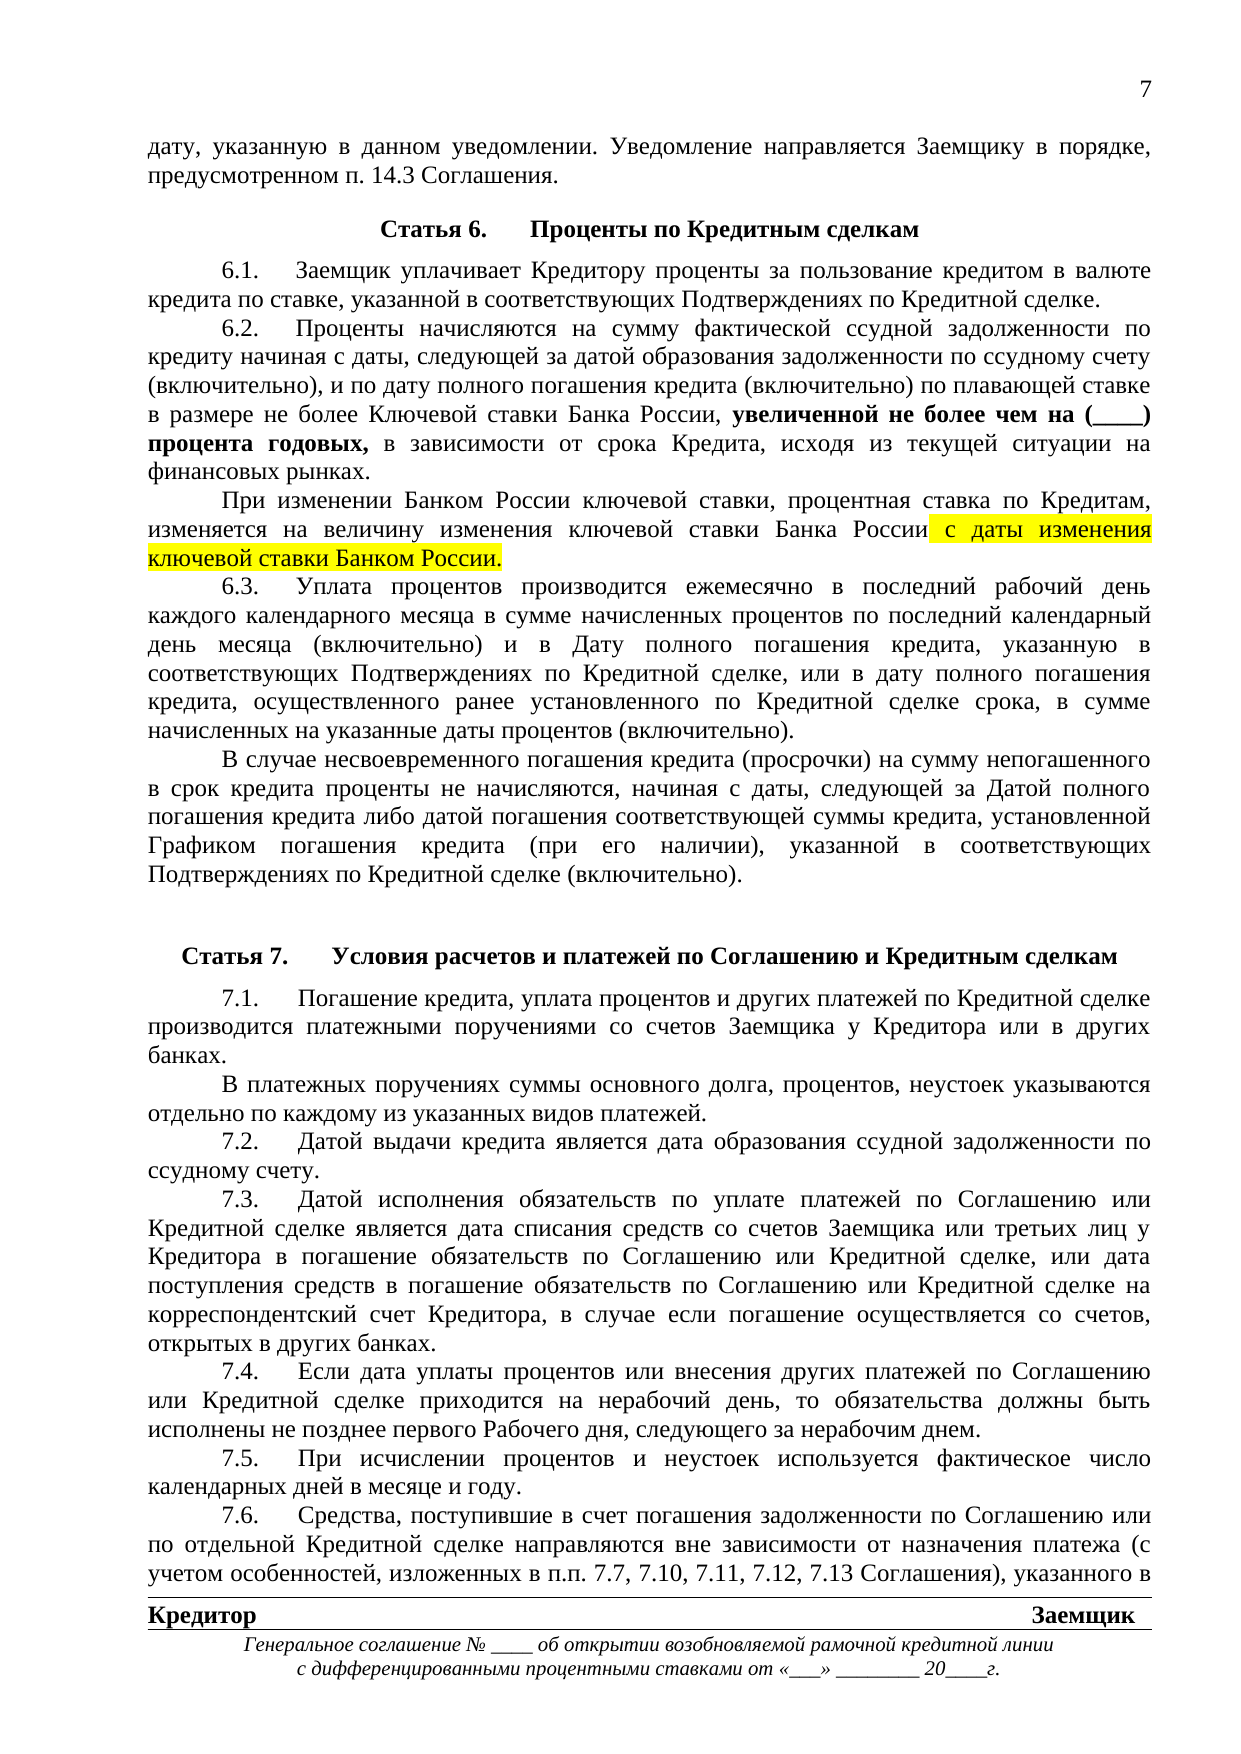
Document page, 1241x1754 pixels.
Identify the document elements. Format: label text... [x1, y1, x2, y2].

text В случае несвоевременного погашения кредита (просрочки) на сумму непогашенного в срок кредита проценты не начисляются, начиная с даты, следующей за Датой полного погашения кредита либо датой погашения соответствующей суммы кредита, установленной Графиком погашения кредита (при его наличии), указанной в соответствующих Подтверждениях по Кредитной сделке (включительно). [148, 744, 1152, 888]
list Уплата процентов производится ежемесячно в последний рабочий день каждого календарного месяца в сумме начисленных процентов по последний календарный день месяца (включительно) и в Дату полного погашения кредита, указанную в соответствующих Подтверждениях по Кредитной сделке, или в дату полного погашения кредита, осуществленного ранее установленного по Кредитной сделке срока, в сумме начисленных на указанные даты процентов (включительно). [148, 571, 1152, 744]
list Проценты начисляются на сумму фактической ссудной задолженности по кредиту начиная с даты, следующей за датой образования задолженности по ссудному счету (включительно), и по дату полного погашения кредита (включительно) по плавающей ставке в размере не более Ключевой ставки Банка России, увеличенной не более чем на (____) процента годовых, в зависимости от срока Кредита, исходя из текущей ситуации на финансовых рынках. [148, 313, 1152, 485]
list Заемщик уплачивает Кредитору проценты за пользование кредитом в валюте кредита по ставке, указанной в соответствующих Подтверждениях по Кредитной сделке. [148, 255, 1152, 313]
list Датой исполнения обязательств по уплате платежей по Соглашению или Кредитной сделке является дата списания средств со счетов Заемщика или третьих лиц у Кредитора в погашение обязательств по Соглашению или Кредитной сделке, или дата поступления средств в погашение обязательств по Соглашению или Кредитной сделке на корреспондентский счет Кредитора, в случае если погашение осуществляется со счетов, открытых в других банках. [148, 1184, 1152, 1356]
list Погашение кредита, уплата процентов и других платежей по Кредитной сделке производится платежными поручениями со счетов Заемщика у Кредитора или в других банках. [148, 983, 1152, 1069]
list Датой выдачи кредита является дата образования ссудной задолженности по ссудному счету. [148, 1126, 1152, 1184]
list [148, 131, 1152, 189]
subtitle Условия расчетов и платежей по Соглашению и Кредитным сделкам [148, 941, 1152, 970]
subtitle Проценты по Кредитным сделкам [148, 214, 1152, 243]
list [148, 1500, 1152, 1586]
text В платежных поручениях суммы основного долга, процентов, неустоек указываются отдельно по каждому из указанных видов платежей. [148, 1069, 1152, 1126]
list Если дата уплаты процентов или внесения других платежей по Соглашению или Кредитной сделке приходится на нерабочий день, то обязательства должны быть исполнены не позднее первого Рабочего дня, следующего за нерабочим днем. [148, 1356, 1152, 1443]
list При исчислении процентов и неустоек используется фактическое число календарных дней в месяце и году. [148, 1443, 1152, 1500]
text При изменении Банком России ключевой ставки, процентная ставка по Кредитам, изменяется на величину изменения ключевой ставки Банка России с даты изменения ключевой ставки Банком России. [148, 485, 1152, 571]
